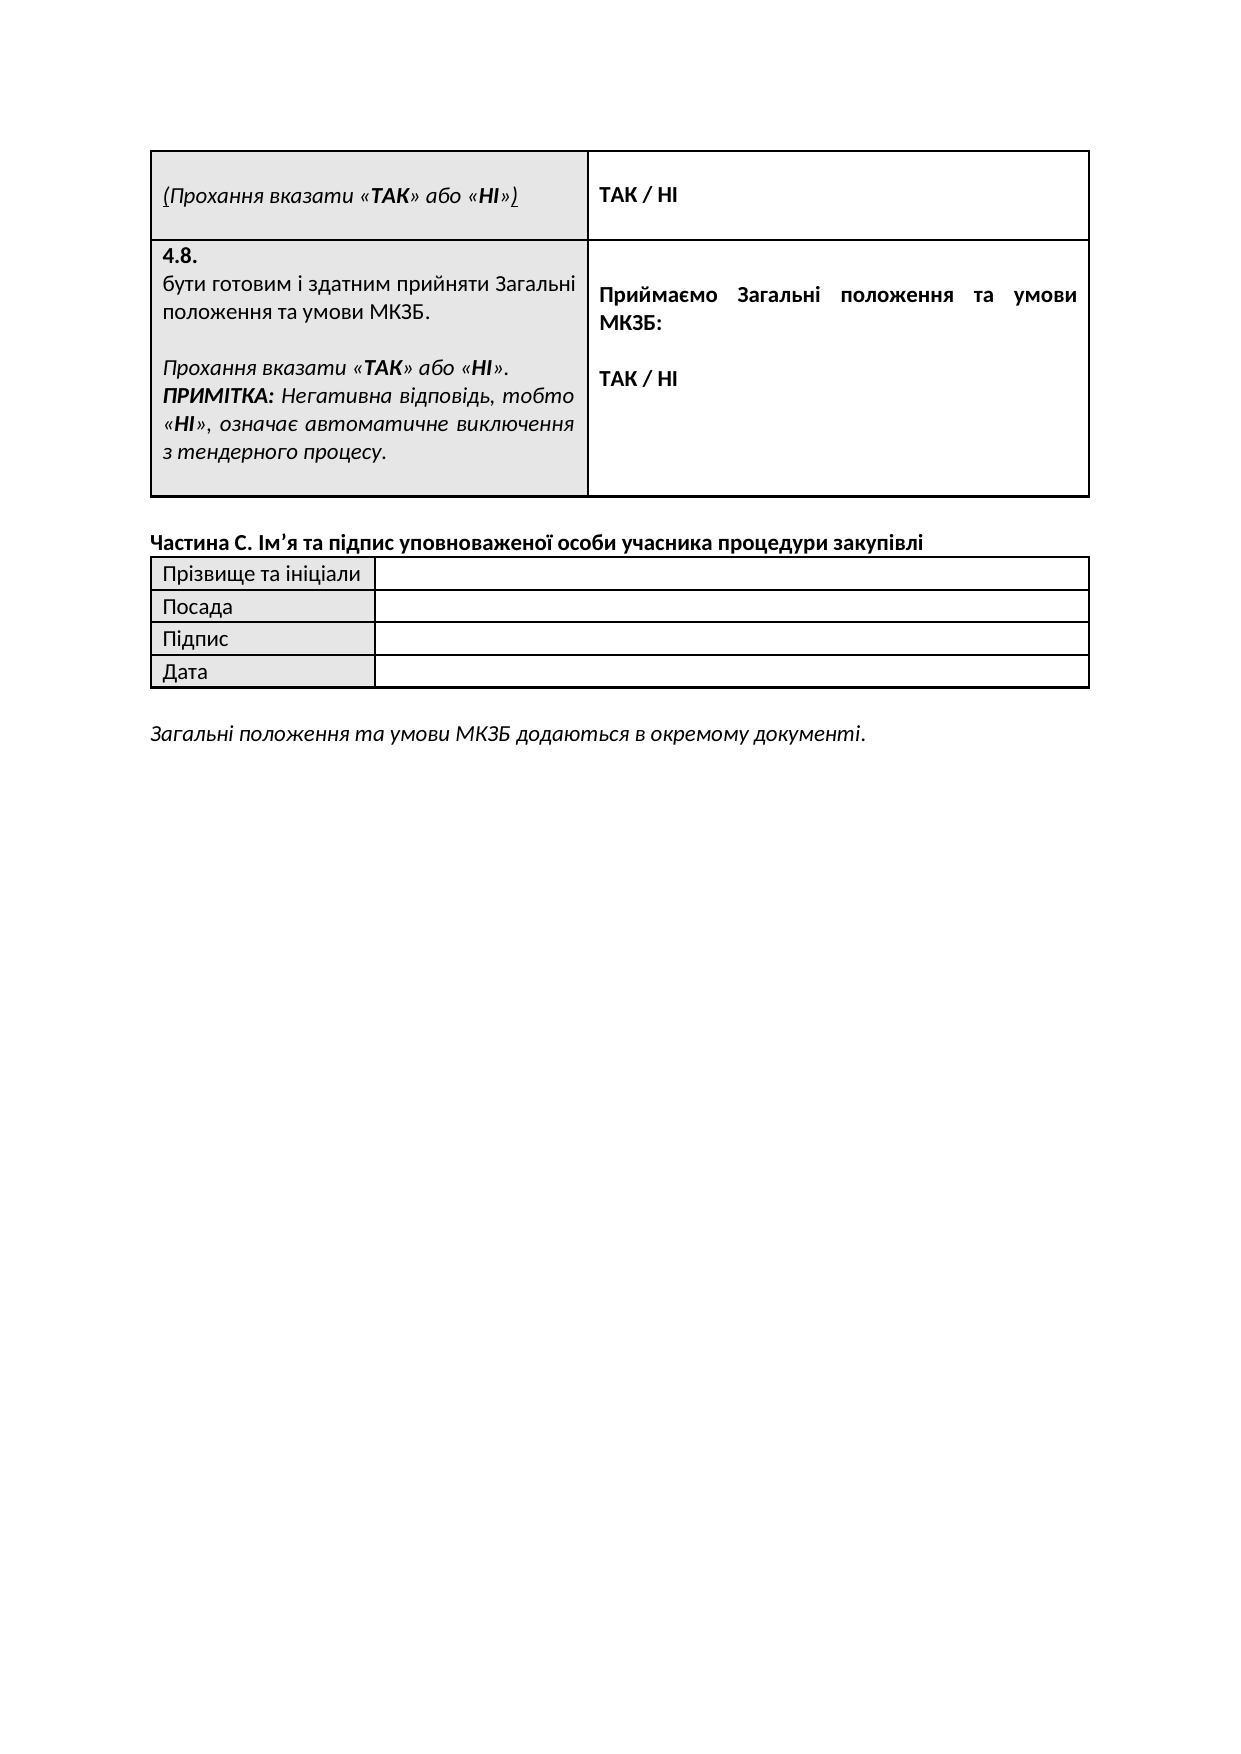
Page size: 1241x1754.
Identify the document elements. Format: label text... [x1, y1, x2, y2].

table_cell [589, 152, 1088, 239]
table_header Прізвище та ініціали [152, 558, 374, 589]
table_cell [376, 591, 1088, 621]
table_cell [376, 656, 1088, 686]
table_header [376, 558, 1088, 589]
table_cell Підпис [152, 623, 374, 654]
table_cell Приймаємо Загальні положення та умови МКЗБ: ТАК / НІ [589, 241, 1088, 495]
text Частина C. Ім’я та підпис уповноваженої особи учасника процедури закупівлі [150, 528, 1090, 556]
table_cell Посада [152, 591, 374, 621]
table_cell [376, 623, 1088, 654]
text Загальні положення та умови МКЗБ додаються в окремому документі. [150, 719, 1090, 747]
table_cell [152, 152, 587, 239]
table_cell Дата [152, 656, 374, 686]
table_cell 4.8. бути готовим і здатним прийняти Загальні положення та умови МКЗБ. Прохання вказати «ТАК» або «НІ». ПРИМІТКА: Негативна відповідь, тобто «НІ», означає автоматичне виключення з тендерного процесу. [152, 241, 587, 495]
